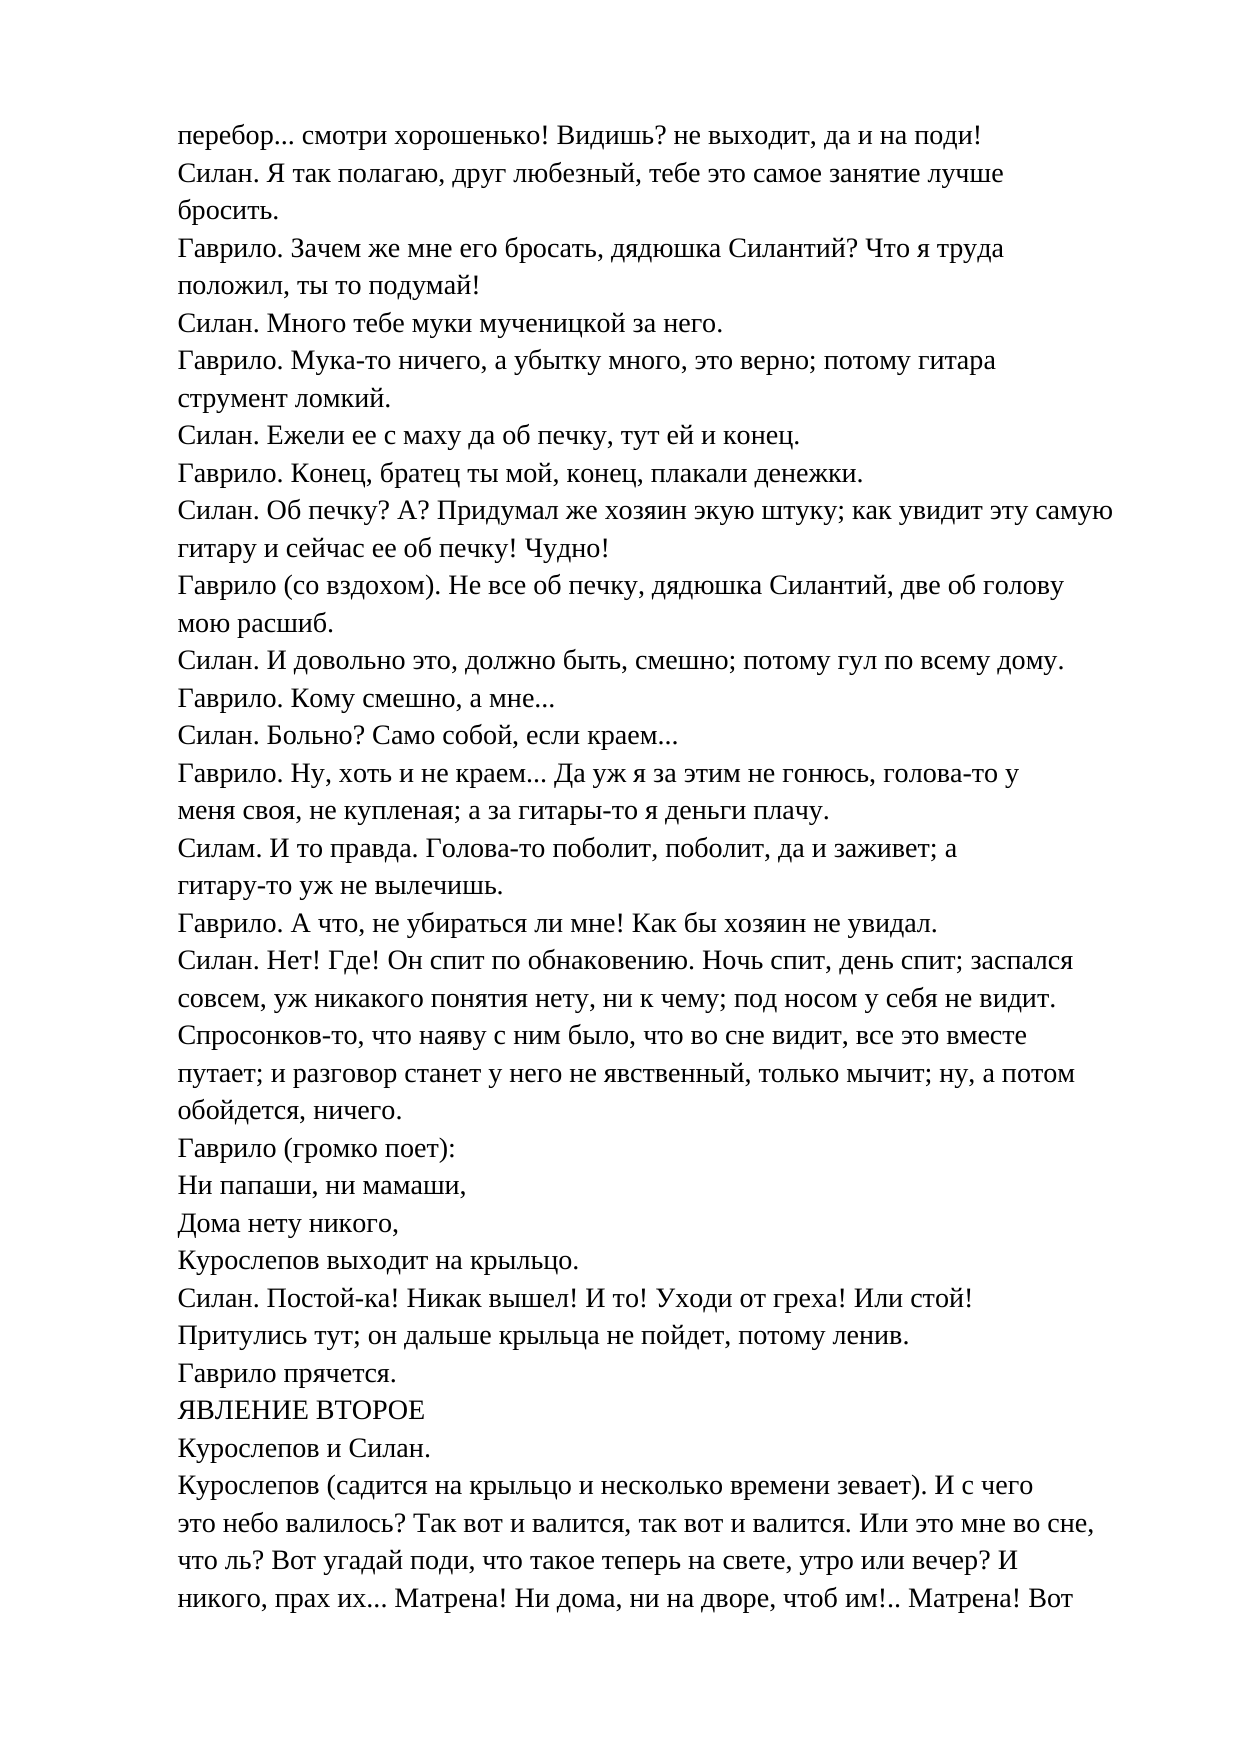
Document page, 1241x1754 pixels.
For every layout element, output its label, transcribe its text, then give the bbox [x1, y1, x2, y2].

text бросить. [177, 193, 1152, 226]
text Гаврило. А что, не убираться ли мне! Как бы хозяин не увидал. [177, 906, 1152, 938]
text Силан. Больно? Само собой, если краем... [177, 718, 1152, 751]
text Силан. Ежели ее с маху да об печку, тут ей и конец. [177, 418, 1152, 451]
text Силан. Я так полагаю, друг любезный, тебе это самое занятие лучше [177, 156, 1152, 188]
text Силан. Об печку? А? Придумал же хозяин экую штуку; как увидит эту самую [177, 493, 1152, 526]
text совсем, уж никакого понятия нету, ни к чему; под носом у себя не видит. [177, 981, 1152, 1013]
text Гаврило. Кому смешно, а мне... [177, 681, 1152, 713]
text меня своя, не купленая; а за гитары-то я деньги плачу. [177, 793, 1152, 826]
text Спросонков-то, что наяву с ним было, что во сне видит, все это вместе [177, 1018, 1152, 1051]
text Силан. Нет! Где! Он спит по обнаковению. Ночь спит, день спит; заспался [177, 943, 1152, 976]
text Притулись тут; он дальше крыльца не пойдет, потому ленив. [177, 1318, 1152, 1351]
text перебор... смотри хорошенько! Видишь? не выходит, да и на поди! [177, 118, 1152, 151]
text Ни папаши, ни мамаши, [177, 1168, 1152, 1201]
text положил, ты то подумай! [177, 268, 1152, 301]
text обойдется, ничего. [177, 1093, 1152, 1126]
text гитару-то уж не вылечишь. [177, 868, 1152, 901]
text Силам. И то правда. Голова-то поболит, поболит, да и заживет; а [177, 831, 1152, 863]
text Гаврило прячется. [177, 1356, 1152, 1388]
text ЯВЛЕНИЕ ВТОРОЕ [177, 1393, 1152, 1426]
text Гаврило. Зачем же мне его бросать, дядюшка Силантий? Что я труда [177, 231, 1152, 263]
text Силан. Много тебе муки мученицкой за него. [177, 306, 1152, 338]
text Гаврило. Мука-то ничего, а убытку много, это верно; потому гитара [177, 343, 1152, 376]
text Гаврило. Ну, хоть и не краем... Да уж я за этим не гонюсь, голова-то у [177, 756, 1152, 788]
text Курослепов выходит на крыльцо. [177, 1243, 1152, 1276]
text Курослепов (садится на крыльцо и несколько времени зевает). И с чего [177, 1468, 1152, 1501]
text мою расшиб. [177, 606, 1152, 638]
text Дома нету никого, [177, 1206, 1152, 1238]
text это небо валилось? Так вот и валится, так вот и валится. Или это мне во сне, [177, 1506, 1152, 1538]
text Гаврило. Конец, братец ты мой, конец, плакали денежки. [177, 456, 1152, 488]
text путает; и разговор станет у него не явственный, только мычит; ну, а потом [177, 1056, 1152, 1088]
text Курослепов и Силан. [177, 1431, 1152, 1463]
text Гаврило (громко поет): [177, 1131, 1152, 1163]
text что ль? Вот угадай поди, что такое теперь на свете, утро или вечер? И [177, 1543, 1152, 1576]
text струмент ломкий. [177, 381, 1152, 413]
text Силан. Постой-ка! Никак вышел! И то! Уходи от греха! Или стой! [177, 1281, 1152, 1313]
text Гаврило (со вздохом). Не все об печку, дядюшка Силантий, две об голову [177, 568, 1152, 601]
text Силан. И довольно это, должно быть, смешно; потому гул по всему дому. [177, 643, 1152, 676]
text гитару и сейчас ее об печку! Чудно! [177, 531, 1152, 563]
text никого, прах их... Матрена! Ни дома, ни на дворе, чтоб им!.. Матрена! Вот [177, 1581, 1152, 1613]
